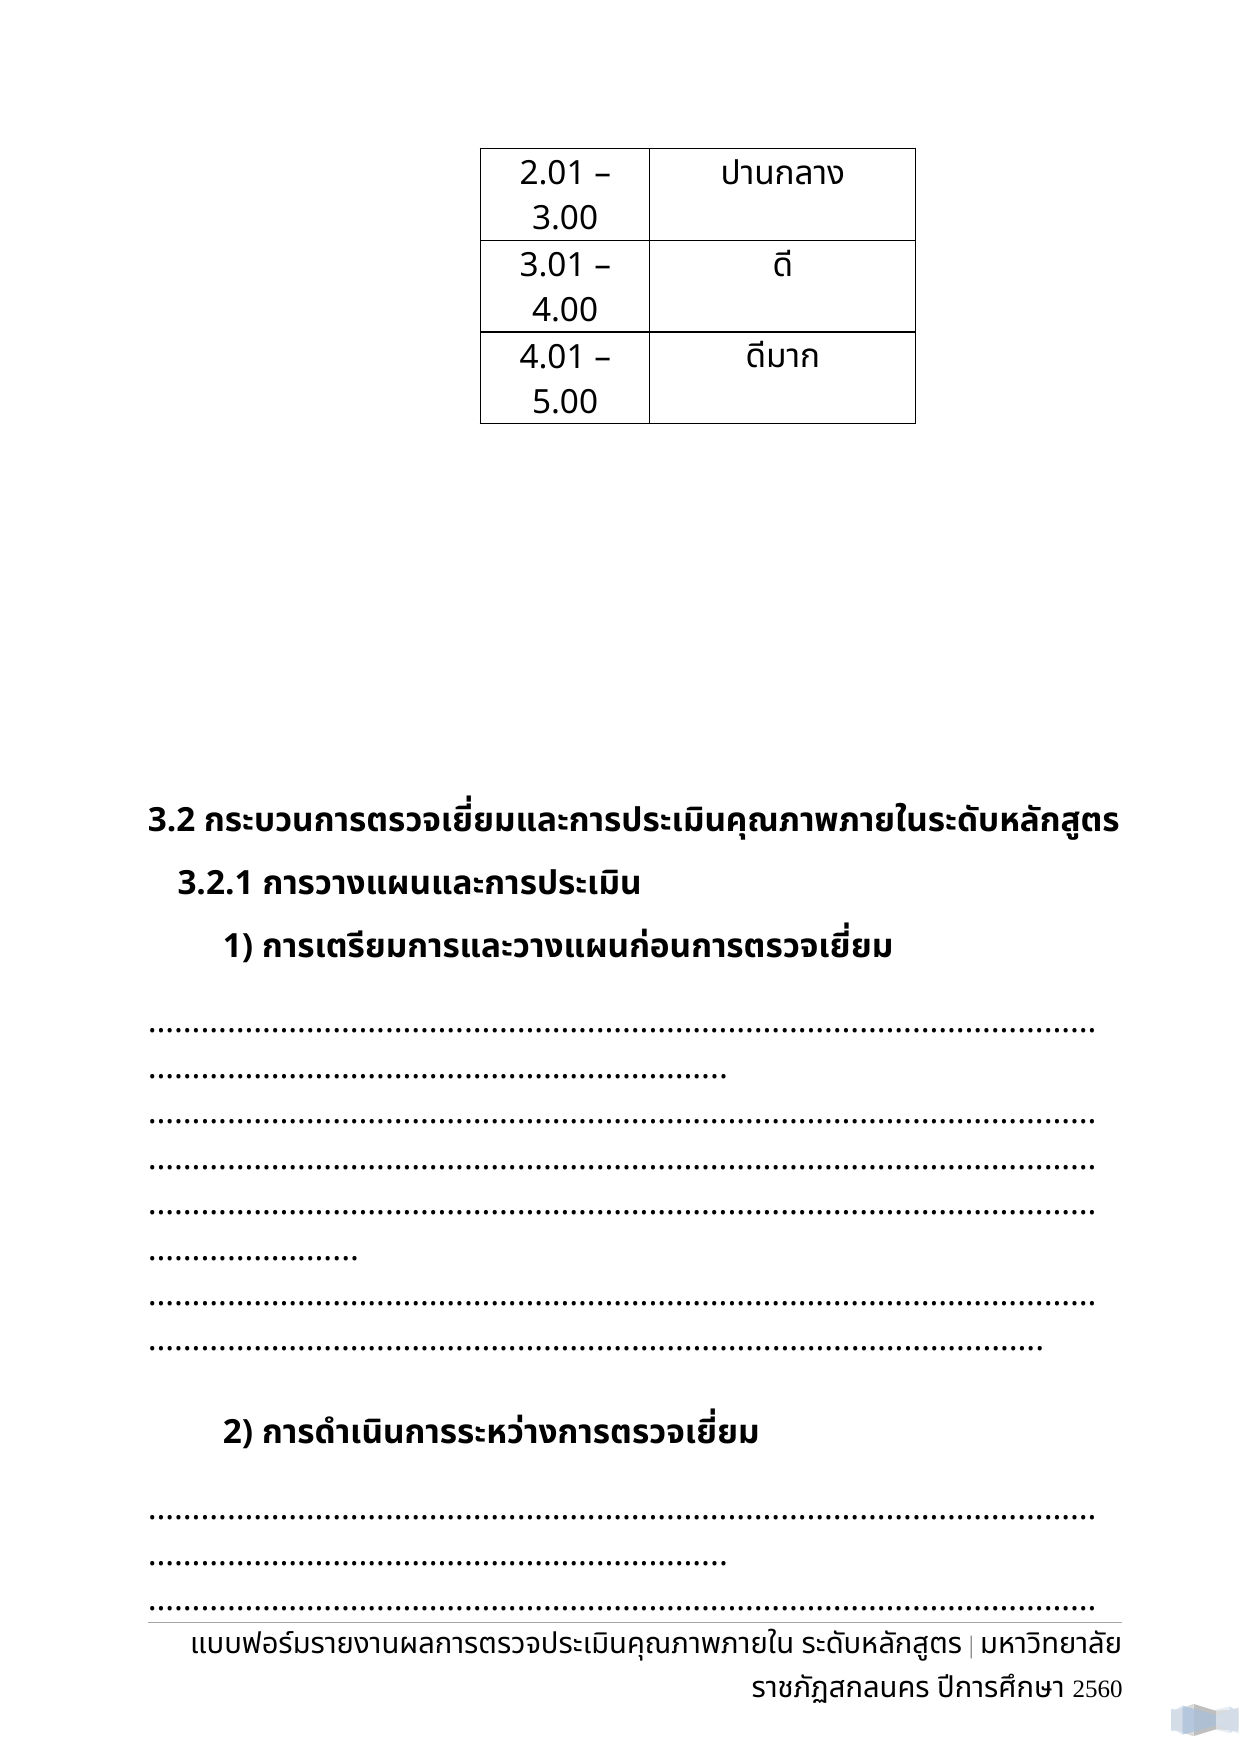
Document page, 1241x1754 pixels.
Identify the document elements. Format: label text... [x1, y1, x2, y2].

table_cell 2.01 – 3.00 [481, 149, 649, 239]
text 3.2.1 การวางแผนและการประเมิน [148, 858, 1122, 909]
table_cell 3.01 – 4.00 [481, 241, 649, 331]
list 1) การเตรียมการและวางแผนก่อนการตรวจเยี่ยม [223, 922, 1122, 972]
table_cell ดี [650, 241, 915, 331]
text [148, 1484, 1122, 1620]
table_cell ปานกลาง [650, 149, 915, 239]
table_cell ดีมาก [650, 333, 915, 423]
text 3.2 กระบวนการตรวจเยี่ยมและการประเมินคุณภาพภายในระดับหลักสูตร [148, 795, 1122, 846]
text 2) การดำเนินการระหว่างการตรวจเยี่ยม [148, 1408, 1122, 1459]
table_cell 4.01 – 5.00 [481, 333, 649, 423]
